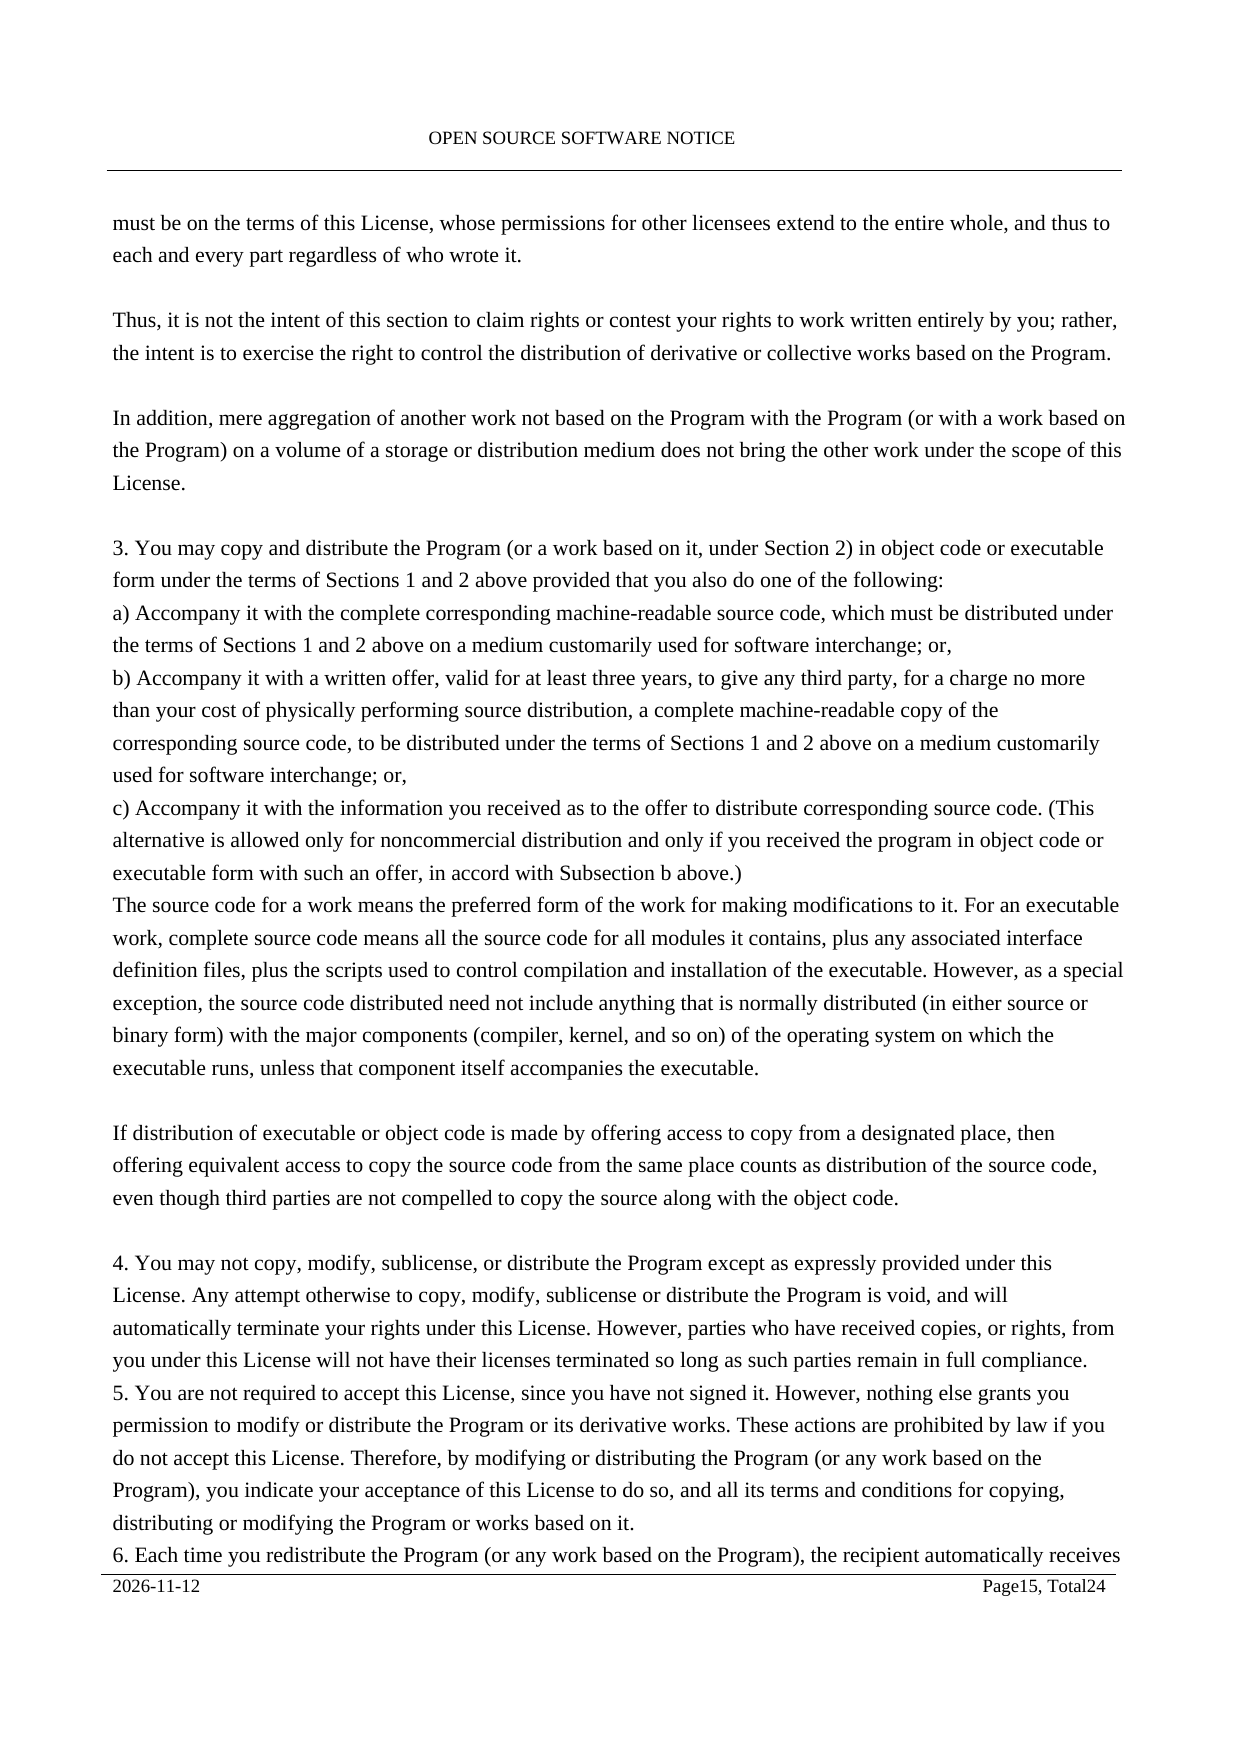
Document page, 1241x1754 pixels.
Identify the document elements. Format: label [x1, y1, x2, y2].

text [112, 206, 1128, 1571]
